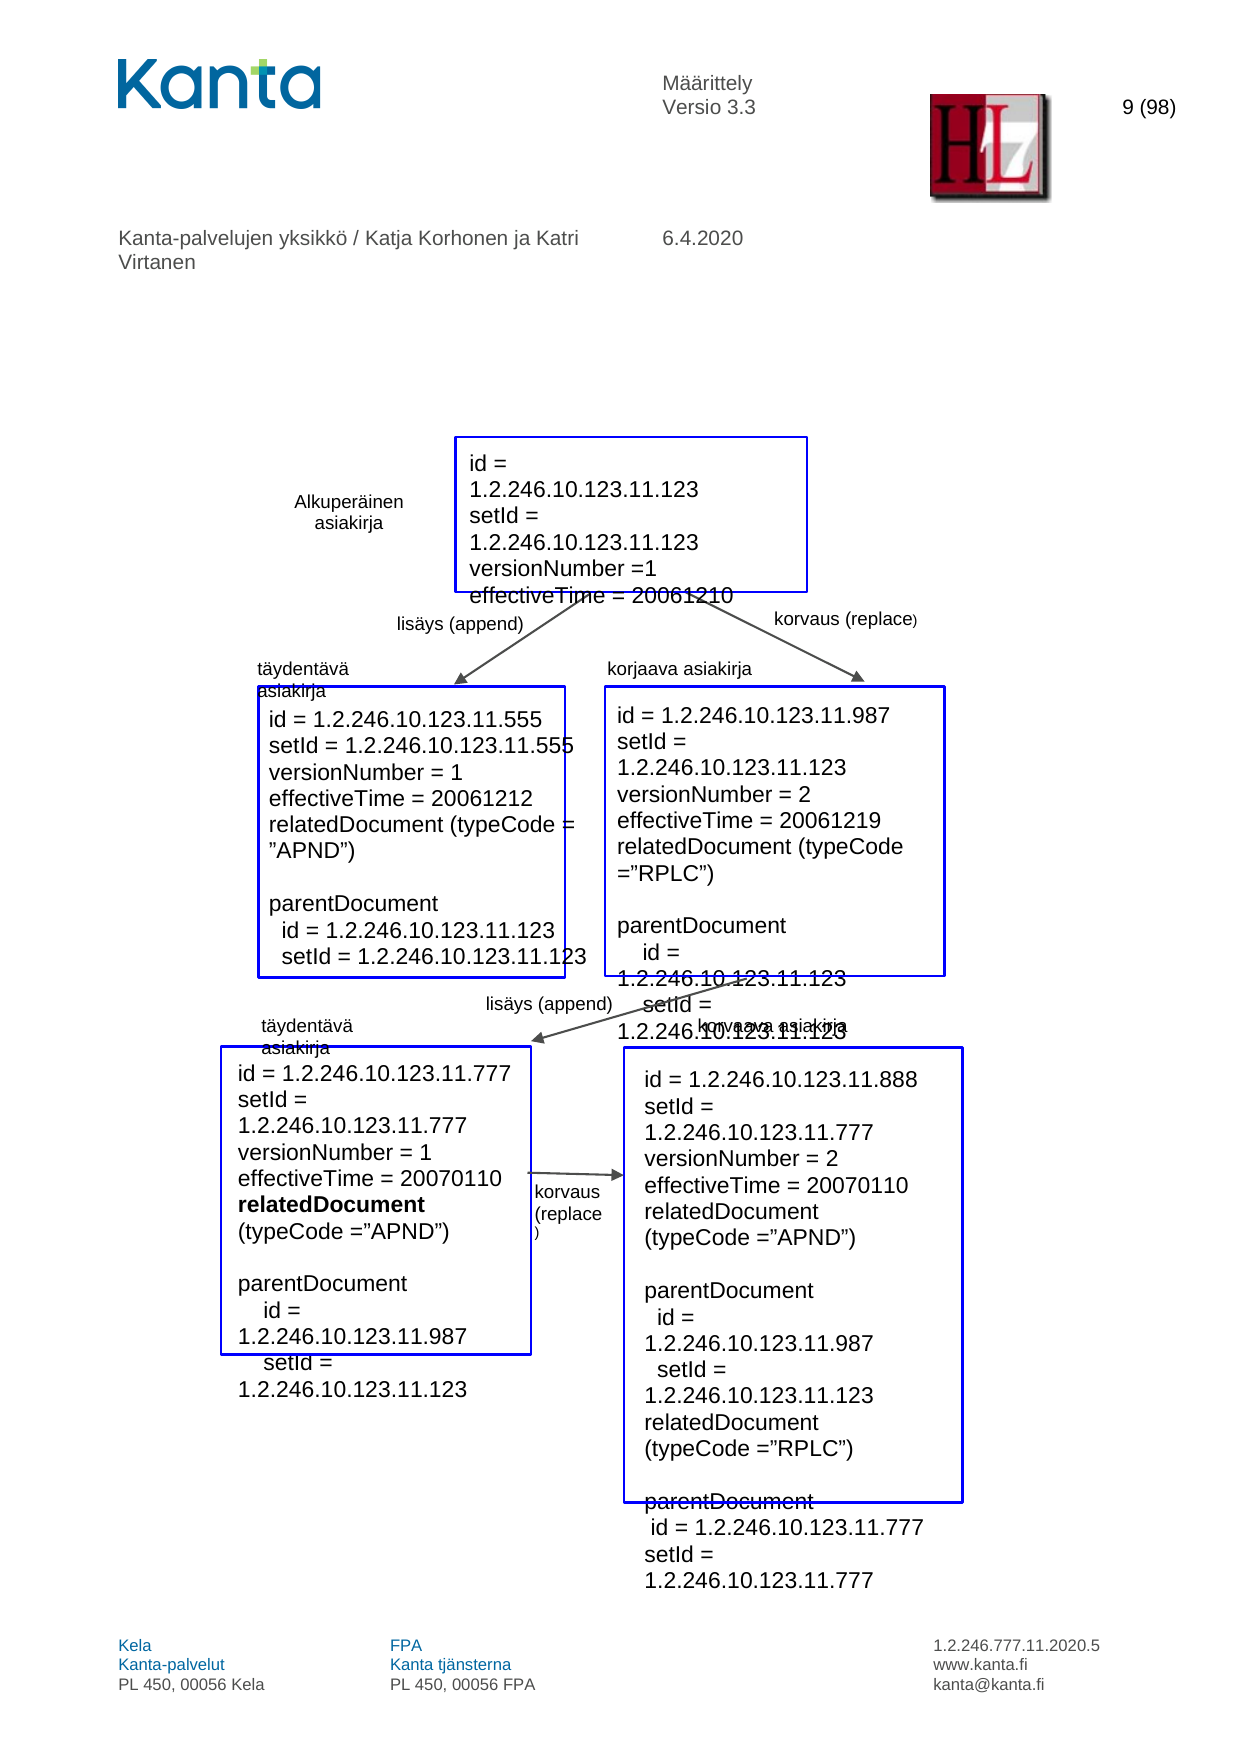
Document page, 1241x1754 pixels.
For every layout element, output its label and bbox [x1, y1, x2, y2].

picture [930, 94, 1053, 203]
picture [118, 59, 321, 109]
